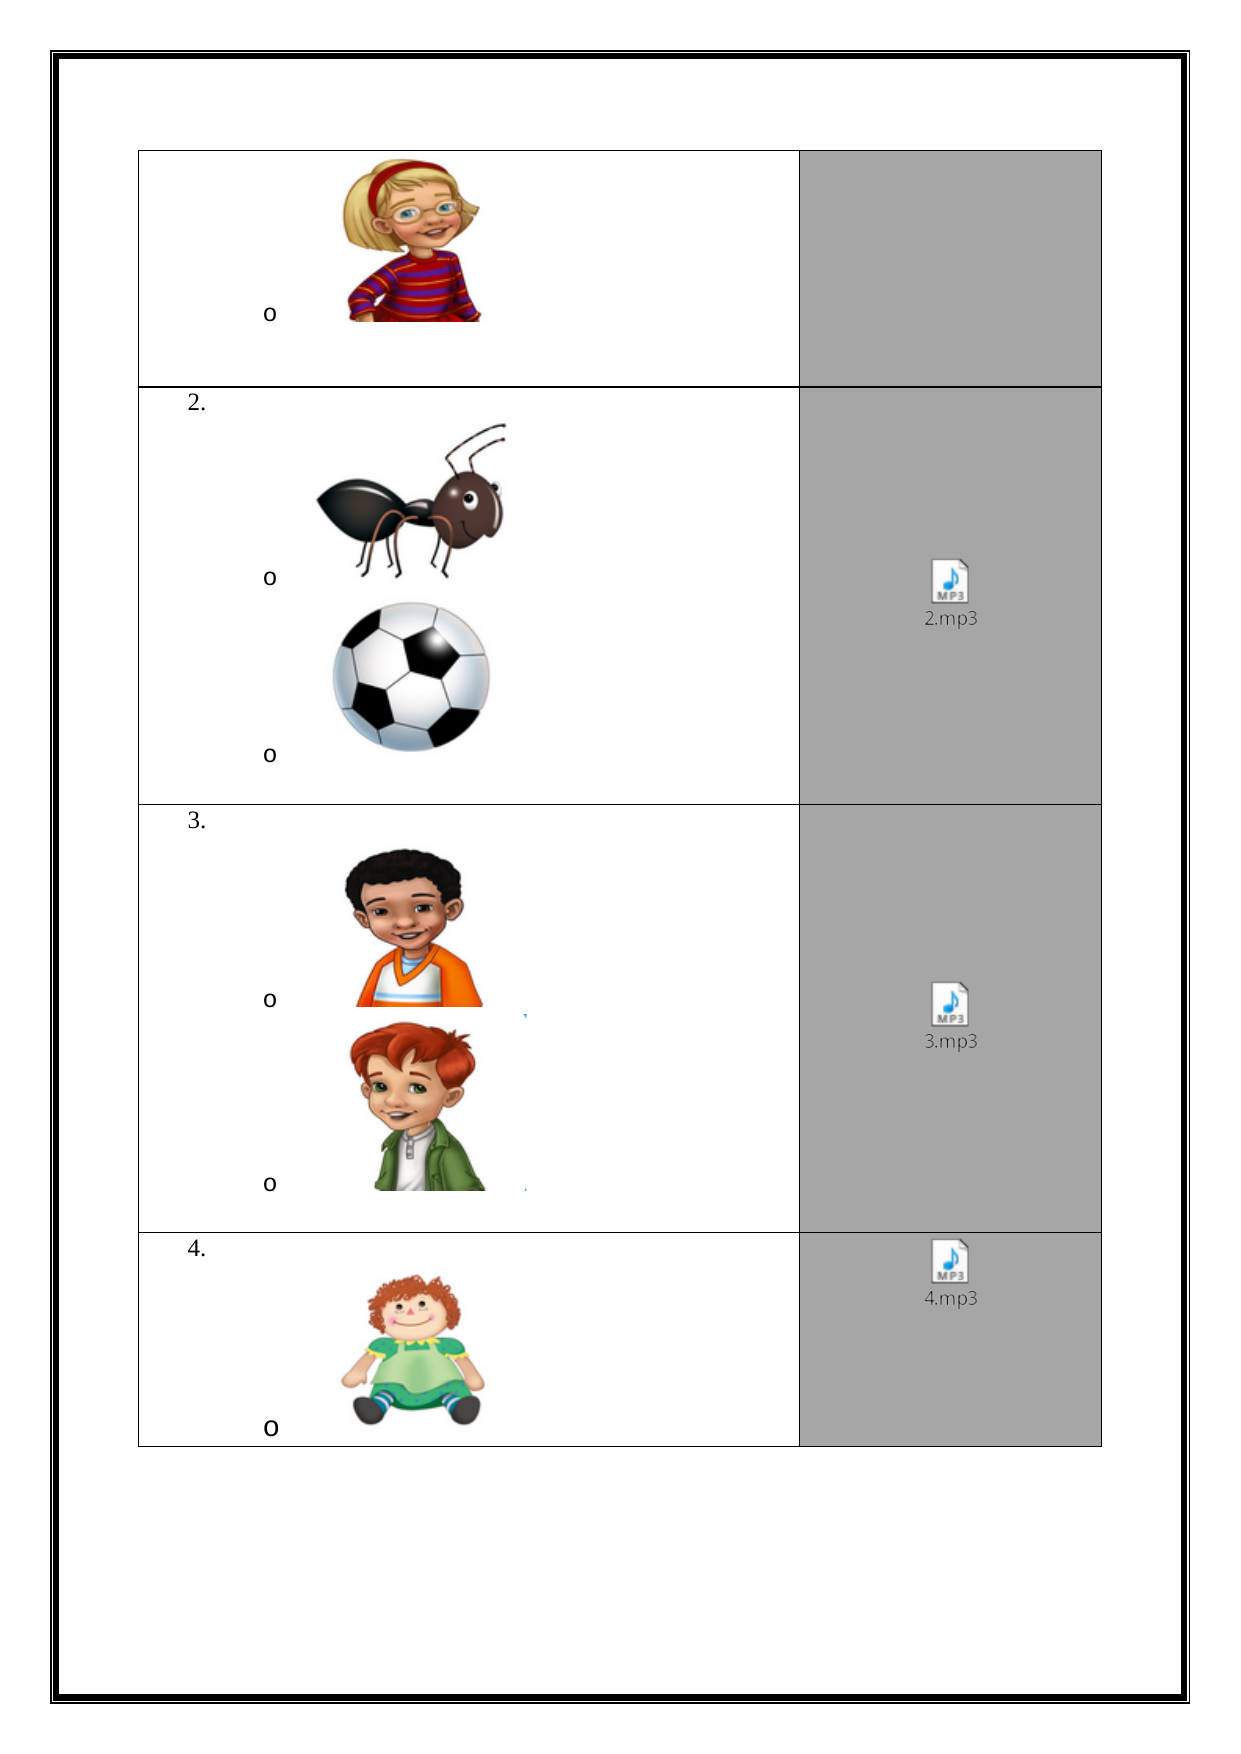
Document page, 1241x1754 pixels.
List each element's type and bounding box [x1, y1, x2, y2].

picture [300, 1014, 527, 1191]
table_cell [139, 805, 799, 1232]
table_cell [800, 1233, 1101, 1446]
picture [300, 416, 524, 585]
table_header [800, 151, 1101, 386]
table_cell [139, 1233, 799, 1446]
picture [300, 592, 525, 763]
table_cell [800, 388, 1101, 804]
picture [300, 151, 519, 322]
table_cell [139, 388, 799, 804]
table_cell [800, 805, 1101, 1232]
table_header [139, 151, 799, 386]
picture [300, 833, 519, 1007]
picture [300, 1261, 524, 1437]
